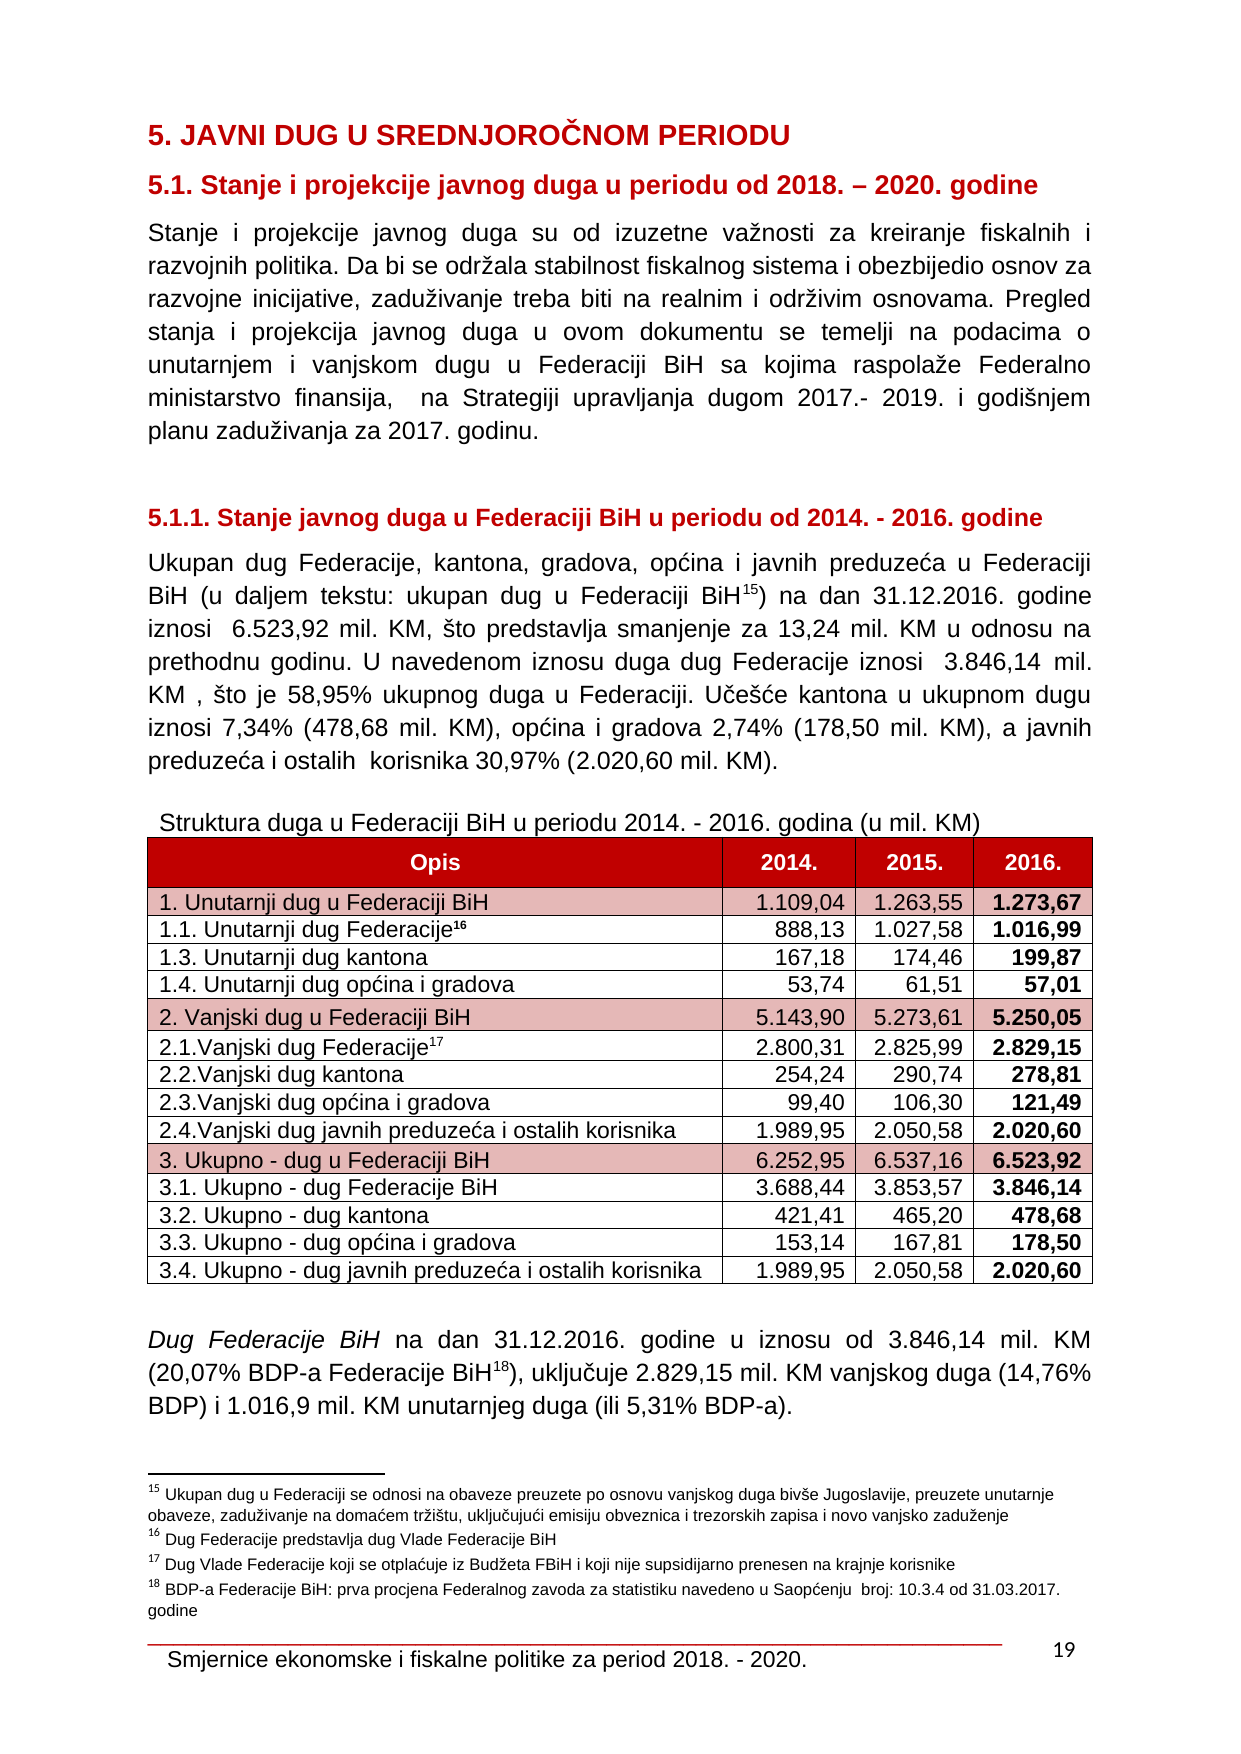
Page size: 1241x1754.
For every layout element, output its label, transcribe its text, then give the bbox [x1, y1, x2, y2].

subtitle 5. JAVNI DUG U SREDNJOROČNOM PERIODU [148, 118, 1092, 152]
table_cell 2.3.Vanjski dug općina i gradova [148, 1089, 722, 1116]
table_cell 2.800,31 [723, 1031, 855, 1060]
table_cell 2.829,15 [974, 1031, 1092, 1060]
table_cell 478,68 [974, 1202, 1092, 1228]
subtitle 5.1.1. Stanje javnog duga u Federaciji BiH u periodu od 2014. - 2016. godine [148, 502, 1092, 531]
table_cell 1.1. Unutarnji dug Federacije [148, 916, 722, 943]
table_cell 1.4. Unutarnji dug općina i gradova [148, 971, 722, 997]
table_cell 6.523,92 [974, 1144, 1092, 1173]
table_cell 2.020,60 [974, 1117, 1092, 1143]
table_cell 1.989,95 [723, 1257, 855, 1283]
text Ukupan dug Federacije, kantona, gradova, općina i javnih preduzeća u Federaciji BiH (u daljem tekstu: ukupan dug u Federaciji BiH) na dan 31.12.2016. godine iznosi 6.523,92 mil. KM, što predstavlja smanjenje za 13,24 mil. KM u odnosu na prethodnu godinu. U navedenom iznosu duga dug Federacije iznosi 3.846,14 mil. KM , što je 58,95% ukupnog duga u Federaciji. Učešće kantona u ukupnom dugu iznosi 7,34% (478,68 mil. KM), općina i gradova 2,74% (178,50 mil. KM), a javnih preduzeća i ostalih korisnika 30,97% (2.020,60 mil. KM). [148, 548, 1092, 775]
table_cell Opis [148, 838, 722, 887]
table_cell 153,14 [723, 1229, 855, 1256]
table_cell 2016. [974, 838, 1092, 887]
table_cell 121,49 [974, 1089, 1092, 1116]
table_cell 6.537,16 [856, 1144, 973, 1173]
table_cell 1.027,58 [856, 916, 973, 943]
table_header Struktura duga u Federaciji BiH u periodu 2014. - 2016. godina (u mil. KM) [148, 808, 1093, 837]
table_cell 5.273,61 [856, 999, 973, 1030]
table_cell 5.143,90 [723, 999, 855, 1030]
table_cell 888,13 [723, 916, 855, 943]
table_cell 1.016,99 [974, 916, 1092, 943]
text Dug Federacije BiH na dan 31.12.2016. godine u iznosu od 3.846,14 mil. KM (20,07% BDP-a Federacije BiH), uključuje 2.829,15 mil. KM vanjskog duga (14,76% BDP) i 1.016,9 mil. KM unutarnjeg duga (ili 5,31% BDP-a). [148, 1325, 1092, 1420]
table_cell 2.050,58 [856, 1257, 973, 1283]
table_cell 2015. [856, 838, 973, 887]
table_cell 3.2. Ukupno - dug kantona [148, 1202, 722, 1228]
table_cell 1.273,67 [974, 888, 1092, 915]
table_cell 6.252,95 [723, 1144, 855, 1173]
table_cell 3.1. Ukupno - dug Federacije BiH [148, 1174, 722, 1201]
table_cell 421,41 [723, 1202, 855, 1228]
table_cell 1.989,95 [723, 1117, 855, 1143]
table_cell 290,74 [856, 1061, 973, 1088]
table_cell 2.1.Vanjski dug Federacije [148, 1031, 722, 1060]
table_cell 465,20 [856, 1202, 973, 1228]
table_cell 3.3. Ukupno - dug općina i gradova [148, 1229, 722, 1256]
table_cell 2014. [723, 838, 855, 887]
table_cell 106,30 [856, 1089, 973, 1116]
table_cell 3.4. Ukupno - dug javnih preduzeća i ostalih korisnika [148, 1257, 722, 1283]
table_cell 1. Unutarnji dug u Federaciji BiH [148, 888, 722, 915]
table_cell 57,01 [974, 971, 1092, 997]
table_cell 3.853,57 [856, 1174, 973, 1201]
table_cell 167,81 [856, 1229, 973, 1256]
table_cell 2.050,58 [856, 1117, 973, 1143]
table_cell 3. Ukupno - dug u Federaciji BiH [148, 1144, 722, 1173]
table_cell 1.263,55 [856, 888, 973, 915]
table_cell 2.4.Vanjski dug javnih preduzeća i ostalih korisnika [148, 1117, 722, 1143]
table_cell 199,87 [974, 944, 1092, 970]
table_cell 2. Vanjski dug u Federaciji BiH [148, 999, 722, 1030]
table_cell 99,40 [723, 1089, 855, 1116]
table_cell 3.846,14 [974, 1174, 1092, 1201]
table_cell 1.109,04 [723, 888, 855, 915]
table_cell 53,74 [723, 971, 855, 997]
table_cell 3.688,44 [723, 1174, 855, 1201]
table_cell 2.825,99 [856, 1031, 973, 1060]
table_cell 167,18 [723, 944, 855, 970]
table_cell 254,24 [723, 1061, 855, 1088]
subtitle 5.1. Stanje i projekcije javnog duga u periodu od 2018. – 2020. godine [148, 169, 1092, 200]
table_cell 61,51 [856, 971, 973, 997]
table_cell 1.3. Unutarnji dug kantona [148, 944, 722, 970]
text Stanje i projekcije javnog duga su od izuzetne važnosti za kreiranje fiskalnih i razvojnih politika. Da bi se održala stabilnost fiskalnog sistema i obezbijedio osnov za razvojne inicijative, zaduživanje treba biti na realnim i održivim osnovama. Pregled stanja i projekcija javnog duga u ovom dokumentu se temelji na podacima o unutarnjem i vanjskom dugu u Federaciji BiH sa kojima raspolaže Federalno ministarstvo finansija, na Strategiji upravljanja dugom 2017.- 2019. i godišnjem planu zaduživanja za 2017. godinu. [148, 218, 1092, 444]
table_cell 5.250,05 [974, 999, 1092, 1030]
table_cell 2.2.Vanjski dug kantona [148, 1061, 722, 1088]
table_cell 178,50 [974, 1229, 1092, 1256]
table_cell 174,46 [856, 944, 973, 970]
table_cell 2.020,60 [974, 1257, 1092, 1283]
table_cell 278,81 [974, 1061, 1092, 1088]
